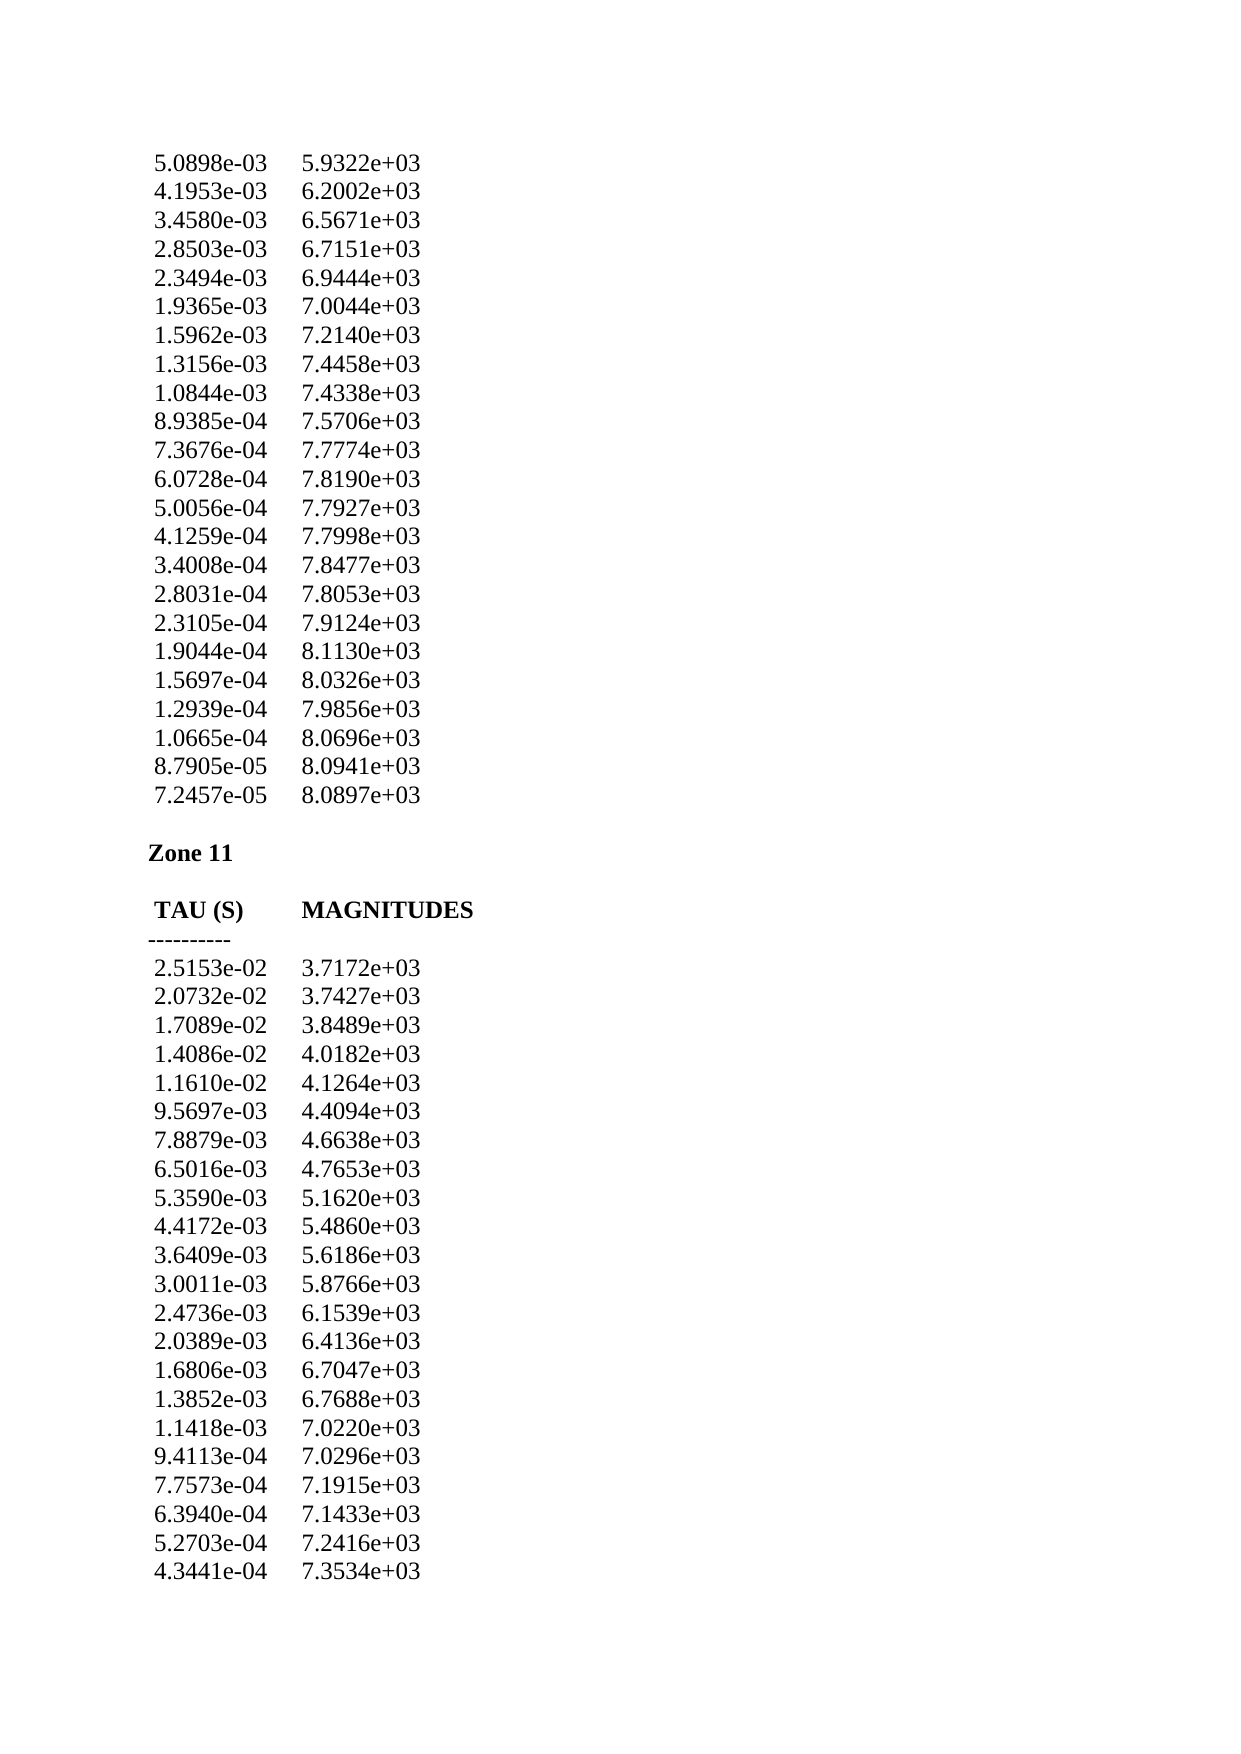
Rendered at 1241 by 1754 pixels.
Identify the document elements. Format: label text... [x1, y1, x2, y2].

text 1.1418e-03 7.0220e+03 [148, 1413, 1093, 1441]
text 1.2939e-04 7.9856e+03 [148, 694, 1093, 723]
text 7.3676e-04 7.7774e+03 [148, 435, 1093, 464]
text 2.4736e-03 6.1539e+03 [148, 1298, 1093, 1326]
text 5.0898e-03 5.9322e+03 [148, 148, 1093, 176]
text 2.3494e-03 6.9444e+03 [148, 263, 1093, 291]
text 1.1610e-02 4.1264e+03 [148, 1068, 1093, 1096]
text 1.0844e-03 7.4338e+03 [148, 378, 1093, 406]
text 1.9365e-03 7.0044e+03 [148, 291, 1093, 320]
text 7.7573e-04 7.1915e+03 [148, 1470, 1093, 1499]
text 5.2703e-04 7.2416e+03 [148, 1528, 1093, 1556]
text 1.4086e-02 4.0182e+03 [148, 1039, 1093, 1068]
text 4.1953e-03 6.2002e+03 [148, 176, 1093, 205]
text 7.2457e-05 8.0897e+03 [148, 780, 1093, 809]
text 1.5697e-04 8.0326e+03 [148, 665, 1093, 694]
text Zone 11 [148, 838, 1093, 866]
text 8.9385e-04 7.5706e+03 [148, 406, 1093, 435]
text 2.0389e-03 6.4136e+03 [148, 1326, 1093, 1355]
text 1.5962e-03 7.2140e+03 [148, 320, 1093, 349]
text 2.8031e-04 7.8053e+03 [148, 579, 1093, 608]
text 4.1259e-04 7.7998e+03 [148, 521, 1093, 550]
text 1.0665e-04 8.0696e+03 [148, 723, 1093, 751]
text 6.5016e-03 4.7653e+03 [148, 1154, 1093, 1183]
text 2.5153e-02 3.7172e+03 [148, 953, 1093, 981]
text 2.3105e-04 7.9124e+03 [148, 608, 1093, 636]
text 3.4580e-03 6.5671e+03 [148, 205, 1093, 234]
text 7.8879e-03 4.6638e+03 [148, 1125, 1093, 1154]
text TAU (S) MAGNITUDES [148, 895, 1093, 924]
text 2.0732e-02 3.7427e+03 [148, 981, 1093, 1010]
text 3.6409e-03 5.6186e+03 [148, 1240, 1093, 1269]
text 3.4008e-04 7.8477e+03 [148, 550, 1093, 579]
text 1.6806e-03 6.7047e+03 [148, 1355, 1093, 1384]
text 1.3852e-03 6.7688e+03 [148, 1384, 1093, 1413]
text 5.0056e-04 7.7927e+03 [148, 493, 1093, 521]
text 9.4113e-04 7.0296e+03 [148, 1441, 1093, 1470]
text 4.4172e-03 5.4860e+03 [148, 1211, 1093, 1240]
text 6.0728e-04 7.8190e+03 [148, 464, 1093, 493]
text 4.3441e-04 7.3534e+03 [148, 1556, 1093, 1585]
text 3.0011e-03 5.8766e+03 [148, 1269, 1093, 1298]
text 5.3590e-03 5.1620e+03 [148, 1183, 1093, 1211]
text 6.3940e-04 7.1433e+03 [148, 1499, 1093, 1528]
text 8.7905e-05 8.0941e+03 [148, 751, 1093, 780]
text 1.3156e-03 7.4458e+03 [148, 349, 1093, 378]
text 9.5697e-03 4.4094e+03 [148, 1096, 1093, 1125]
text 1.9044e-04 8.1130e+03 [148, 636, 1093, 665]
text ---------- [148, 924, 1093, 953]
text 2.8503e-03 6.7151e+03 [148, 234, 1093, 263]
text 1.7089e-02 3.8489e+03 [148, 1010, 1093, 1039]
